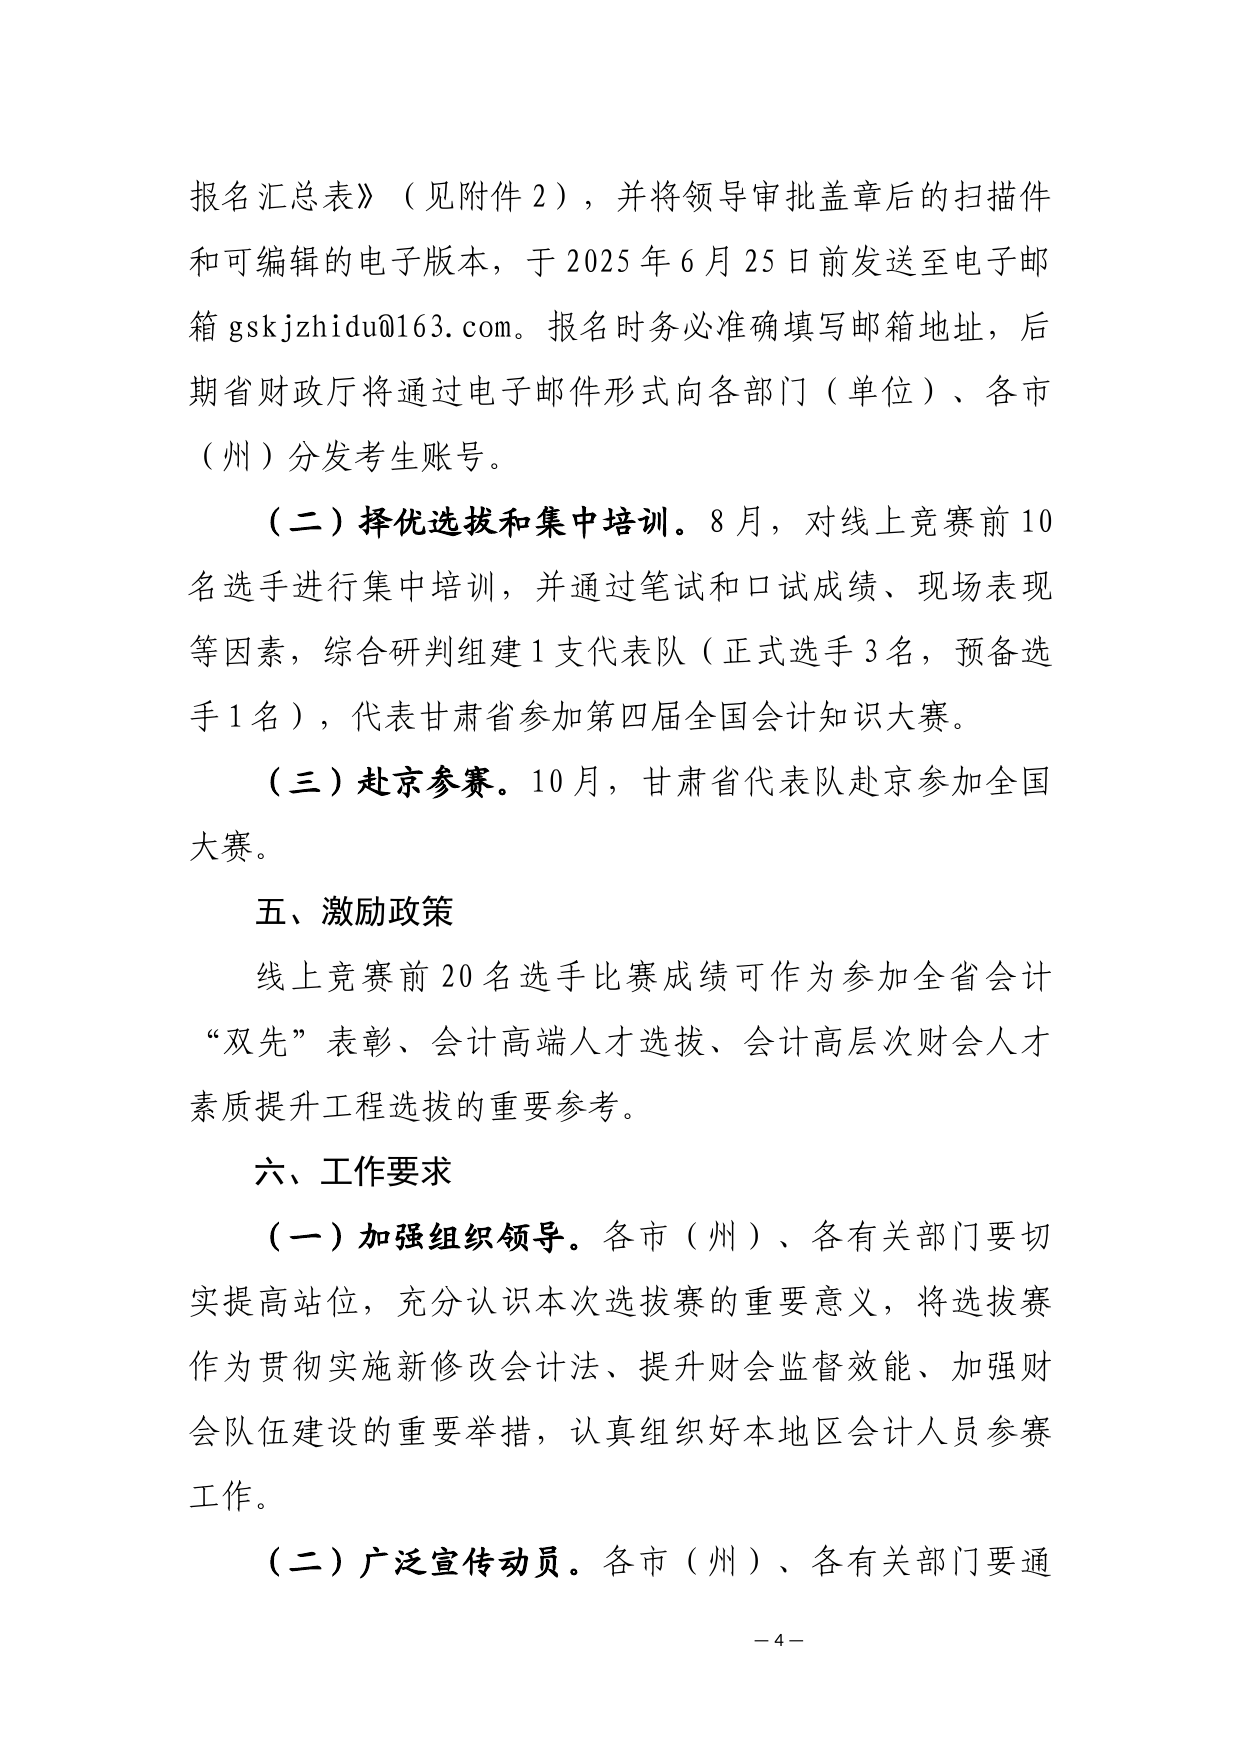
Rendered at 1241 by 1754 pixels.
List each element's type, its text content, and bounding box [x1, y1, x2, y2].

list （一）加强组织领导。各市（州）、各有关部门要切实提高站位，充分认识本次选拔赛的重要意义，将选拔赛作为贯彻实施新修改会计法、提升财会监督效能、加强财会队伍建设的重要举措，认真组织好本地区会计人员参赛工作。 [187, 1202, 1053, 1527]
list （二）择优选拔和集中培训。8月，对线上竞赛前10名选手进行集中培训，并通过笔试和口试成绩、现场表现等因素，综合研判组建1支代表队（正式选手3名，预备选手1名），代表甘肃省参加第四届全国会计知识大赛。 [187, 487, 1053, 747]
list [187, 1527, 1053, 1592]
list 线上竞赛前20名选手比赛成绩可作为参加全省会计“双先”表彰、会计高端人才选拔、会计高层次财会人才素质提升工程选拔的重要参考。 [187, 942, 1053, 1137]
list 五、激励政策 [187, 877, 1053, 942]
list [187, 162, 1053, 487]
list 六、工作要求 [253, 1137, 1053, 1202]
list （三）赴京参赛。10月，甘肃省代表队赴京参加全国大赛。 [187, 747, 1053, 877]
